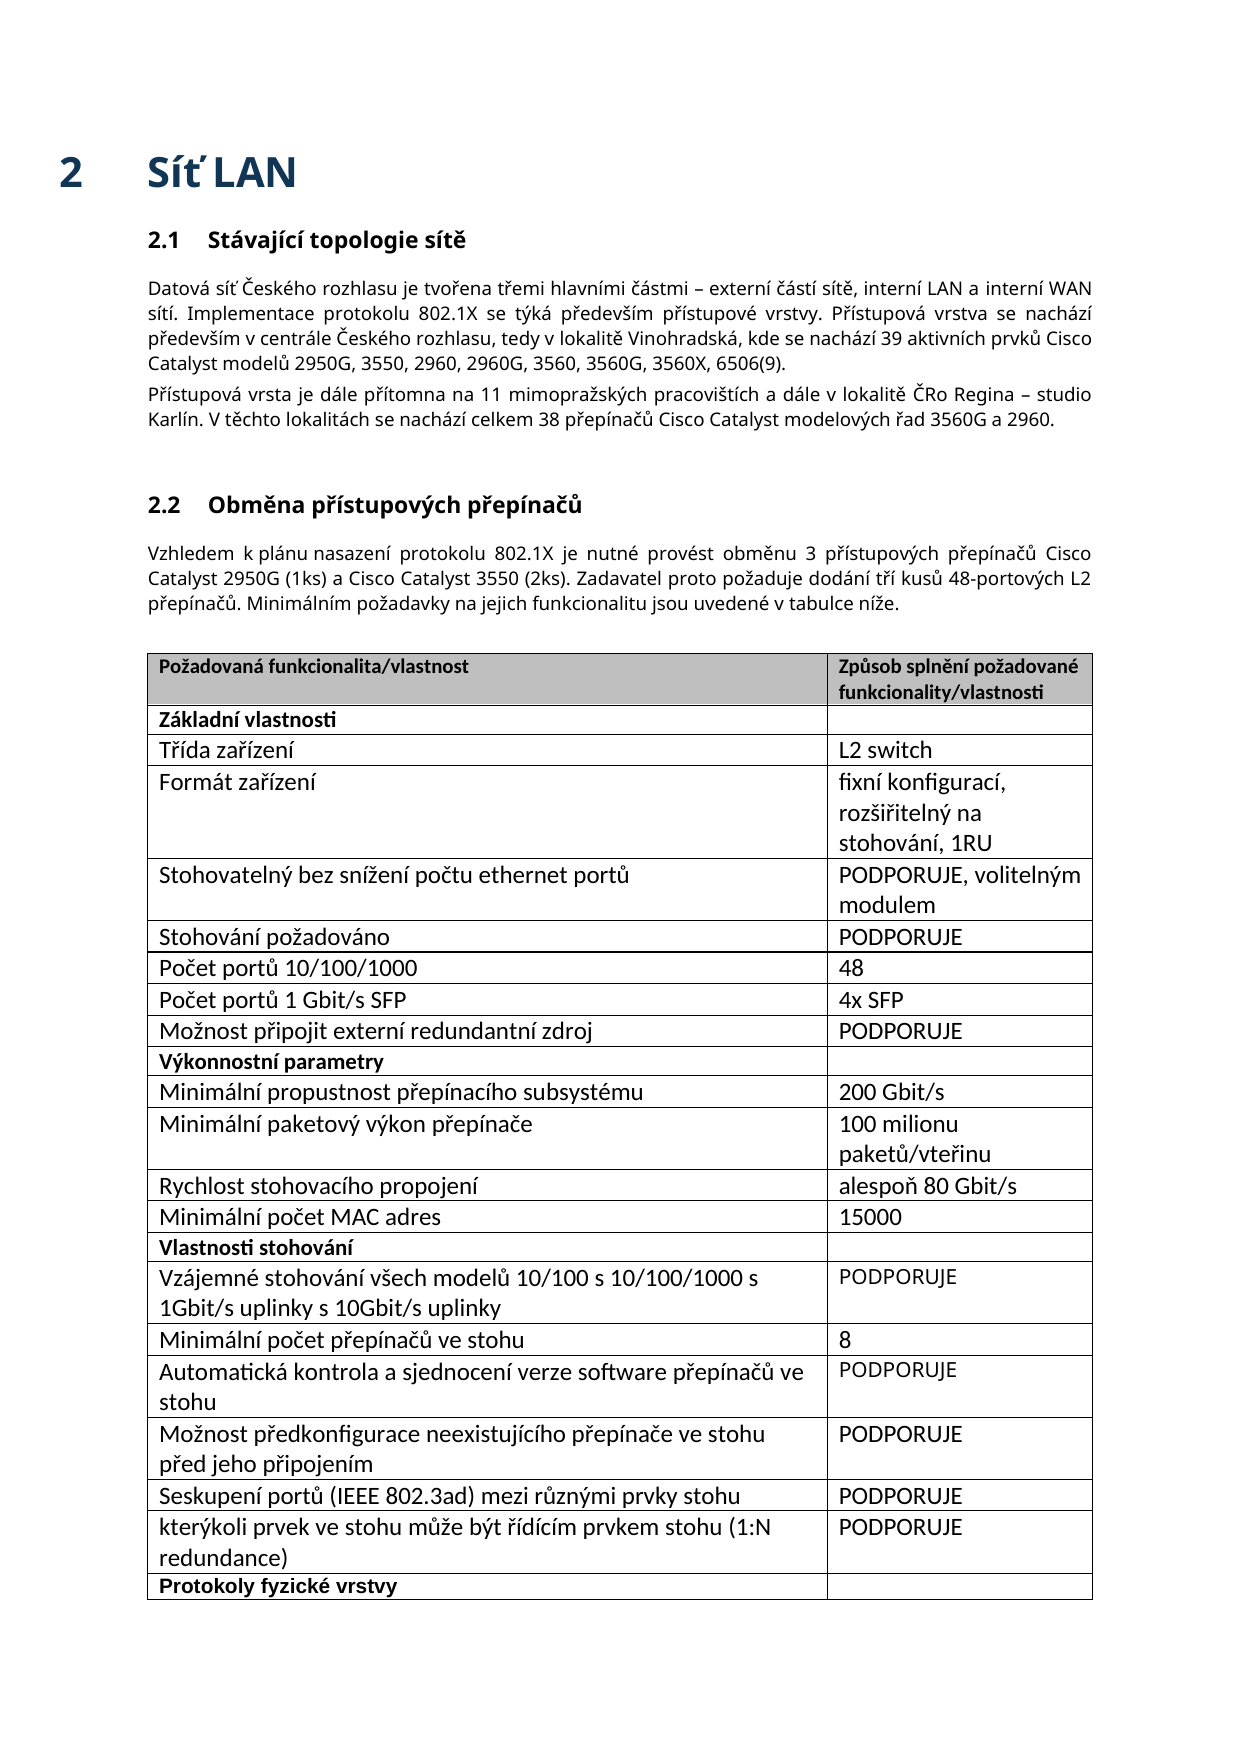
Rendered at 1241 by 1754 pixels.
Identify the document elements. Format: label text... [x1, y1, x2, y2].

table_cell 4x SFP [828, 984, 1092, 1014]
table_cell Minimální počet MAC adres [148, 1201, 827, 1232]
table_cell 100 milionu paketů/vteřinu [828, 1108, 1092, 1169]
table_cell Výkonnostní parametry [148, 1047, 827, 1075]
table_header Požadovaná funkcionalita/vlastnost [148, 654, 827, 704]
table_cell Počet portů 1 Gbit/s SFP [148, 984, 827, 1014]
table_cell 200 Gbit/s [828, 1076, 1092, 1107]
table_cell Protokoly fyzické vrstvy [148, 1574, 827, 1599]
table_cell kterýkoli prvek ve stohu může být řídícím prvkem stohu (1:N redundance) [148, 1511, 827, 1572]
table_cell L2 switch [828, 735, 1092, 765]
table_cell Formát zařízení [148, 766, 827, 858]
table_cell PODPORUJE [828, 1480, 1092, 1510]
table_cell Stohování požadováno [148, 921, 827, 951]
table_cell alespoň 80 Gbit/s [828, 1170, 1092, 1200]
table_cell [828, 1574, 1092, 1599]
table_cell PODPORUJE, volitelným modulem [828, 859, 1092, 920]
table_cell Seskupení portů (IEEE 802.3ad) mezi různými prvky stohu [148, 1480, 827, 1510]
table_header Způsob splnění požadované funkcionality/vlastnosti [828, 654, 1092, 704]
table_cell [828, 1047, 1092, 1075]
table_cell 15000 [828, 1201, 1092, 1232]
table_cell Stohovatelný bez snížení počtu ethernet portů [148, 859, 827, 920]
text Vzhledem k plánu nasazení protokolu 802.1X je nutné provést obměnu 3 přístupových přepínačů Cisco Catalyst 2950G (1ks) a Cisco Catalyst 3550 (2ks). Zadavatel proto požaduje dodání tří kusů 48-portových L2 přepínačů. Minimálním požadavky na jejich funkcionalitu jsou uvedené v tabulce níže. [148, 540, 1093, 615]
table_cell Možnost předkonfigurace neexistujícího přepínače ve stohu před jeho připojením [148, 1418, 827, 1479]
subtitle Stávající topologie sítě [148, 227, 1093, 254]
table_cell [828, 1233, 1092, 1261]
subtitle Obměna přístupových přepínačů [148, 492, 1093, 519]
text Datová síť Českého rozhlasu je tvořena třemi hlavními částmi – externí částí sítě, interní LAN a interní WAN sítí. Implementace protokolu 802.1X se týká především přístupové vrstvy. Přístupová vrstva se nachází především v centrále Českého rozhlasu, tedy v lokalitě Vinohradská, kde se nachází 39 aktivních prvků Cisco Catalyst modelů 2950G, 3550, 2960, 2960G, 3560, 3560G, 3560X, 6506(9). [148, 275, 1093, 375]
table_cell PODPORUJE [828, 1262, 1092, 1323]
table_cell Základní vlastnosti [148, 706, 827, 733]
table_cell Třída zařízení [148, 735, 827, 765]
table_cell Rychlost stohovacího propojení [148, 1170, 827, 1200]
table_cell Minimální paketový výkon přepínače [148, 1108, 827, 1169]
table_cell Minimální propustnost přepínacího subsystému [148, 1076, 827, 1107]
table_cell Počet portů 10/100/1000 [148, 953, 827, 983]
table_cell Automatická kontrola a sjednocení verze software přepínačů ve stohu [148, 1356, 827, 1417]
text Přístupová vrsta je dále přítomna na 11 mimopražských pracovištích a dále v lokalitě ČRo Regina – studio Karlín. V těchto lokalitách se nachází celkem 38 přepínačů Cisco Catalyst modelových řad 3560G a 2960. [148, 381, 1093, 431]
table_cell Vlastnosti stohování [148, 1233, 827, 1261]
table_cell Možnost připojit externí redundantní zdroj [148, 1016, 827, 1046]
table_cell PODPORUJE [828, 1511, 1092, 1572]
table_cell 8 [828, 1324, 1092, 1354]
table_cell Minimální počet přepínačů ve stohu [148, 1324, 827, 1354]
table_cell [828, 706, 1092, 733]
table_cell 48 [828, 953, 1092, 983]
table_cell fixní konfigurací, rozšiřitelný na stohování, 1RU [828, 766, 1092, 858]
table_cell PODPORUJE [828, 1356, 1092, 1417]
table_cell Vzájemné stohování všech modelů 10/100 s 10/100/1000 s 1Gbit/s uplinky s 10Gbit/s uplinky [148, 1262, 827, 1323]
table_cell PODPORUJE [828, 1418, 1092, 1479]
table_cell PODPORUJE [828, 1016, 1092, 1046]
table_cell PODPORUJE [828, 921, 1092, 951]
subtitle Síť LAN [59, 148, 1093, 198]
